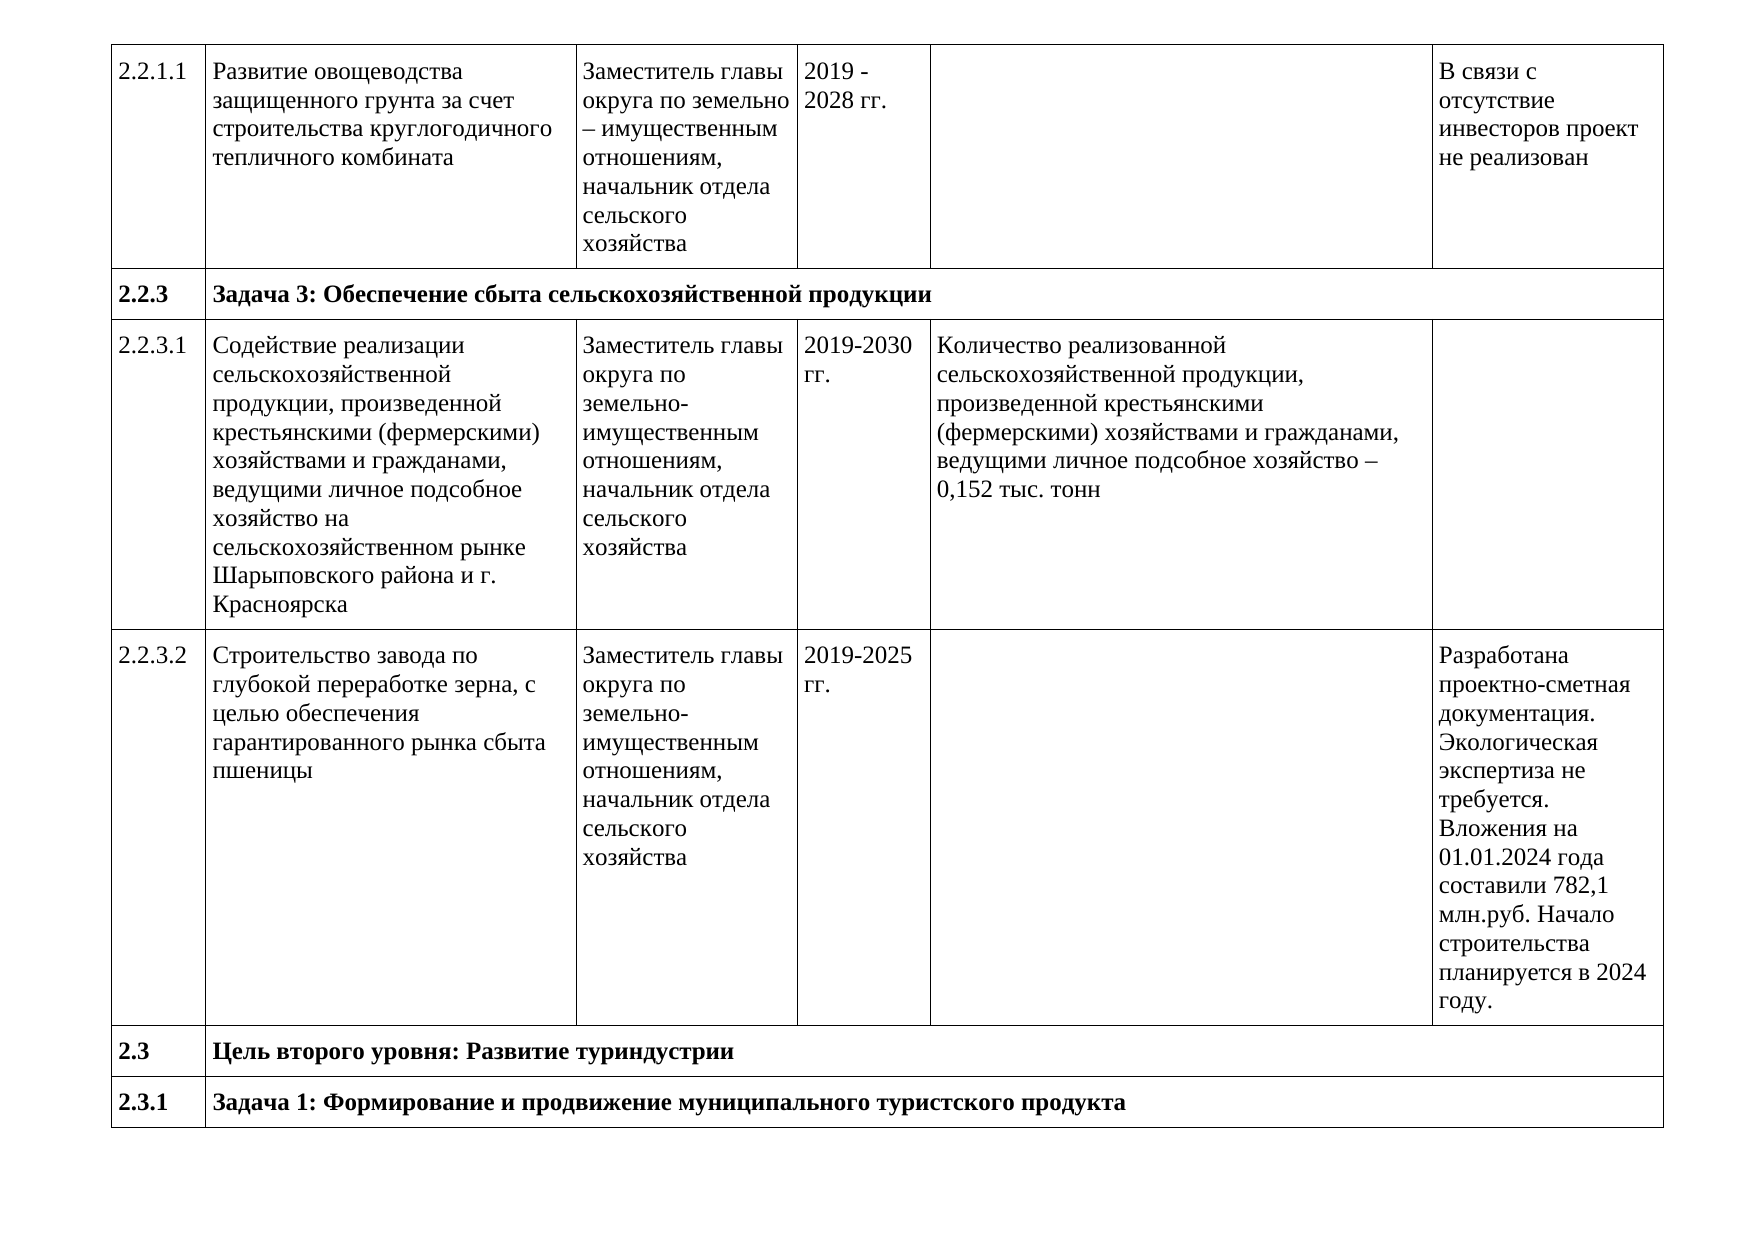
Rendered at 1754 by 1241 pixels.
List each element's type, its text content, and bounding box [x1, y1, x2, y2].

table_cell 2.3 [112, 1026, 205, 1076]
table_cell 2019 - 2028 гг. [798, 45, 930, 268]
table_cell 2.2.3.2 [112, 630, 205, 1025]
table_cell Развитие овощеводства защищенного грунта за счет строительства круглогодичного тепличного комбината [206, 45, 576, 268]
table_cell [931, 630, 1432, 1025]
table_cell 2.2.1.1 [112, 45, 205, 268]
table_cell Строительство завода по глубокой переработке зерна, с целью обеспечения гарантированного рынка сбыта пшеницы [206, 630, 576, 1025]
table_cell В связи с отсутствие инвесторов проект не реализован [1433, 45, 1663, 268]
table_cell [931, 45, 1432, 268]
table_cell Задача 1: Формирование и продвижение муниципального туристского продукта [206, 1077, 1663, 1127]
table_cell Задача 3: Обеспечение сбыта сельскохозяйственной продукции [206, 269, 1663, 319]
table_cell Количество реализованной сельскохозяйственной продукции, произведенной крестьянскими (фермерскими) хозяйствами и гражданами, ведущими личное подсобное хозяйство – 0,152 тыс. тонн [931, 320, 1432, 629]
table_cell [1433, 320, 1663, 629]
table_cell Заместитель главы округа по земельно – имущественным отношениям, начальник отдела сельского хозяйства [577, 45, 797, 268]
table_cell Содействие реализации сельскохозяйственной продукции, произведенной крестьянскими (фермерскими) хозяйствами и гражданами, ведущими личное подсобное хозяйство на сельскохозяйственном рынке Шарыповского района и г. Красноярска [206, 320, 576, 629]
table_cell Заместитель главы округа по земельно-имущественным отношениям, начальник отдела сельского хозяйства [577, 320, 797, 629]
table_cell 2.2.3 [112, 269, 205, 319]
table_cell 2.2.3.1 [112, 320, 205, 629]
table_cell 2.3.1 [112, 1077, 205, 1127]
table_cell Разработана проектно-сметная документация. Экологическая экспертиза не требуется. Вложения на 01.01.2024 года составили 782,1 млн.руб. Начало строительства планируется в 2024 году. [1433, 630, 1663, 1025]
table_cell 2019-2025 гг. [798, 630, 930, 1025]
table_cell Заместитель главы округа по земельно-имущественным отношениям, начальник отдела сельского хозяйства [577, 630, 797, 1025]
table_cell Цель второго уровня: Развитие туриндустрии [206, 1026, 1663, 1076]
table_cell 2019-2030 гг. [798, 320, 930, 629]
